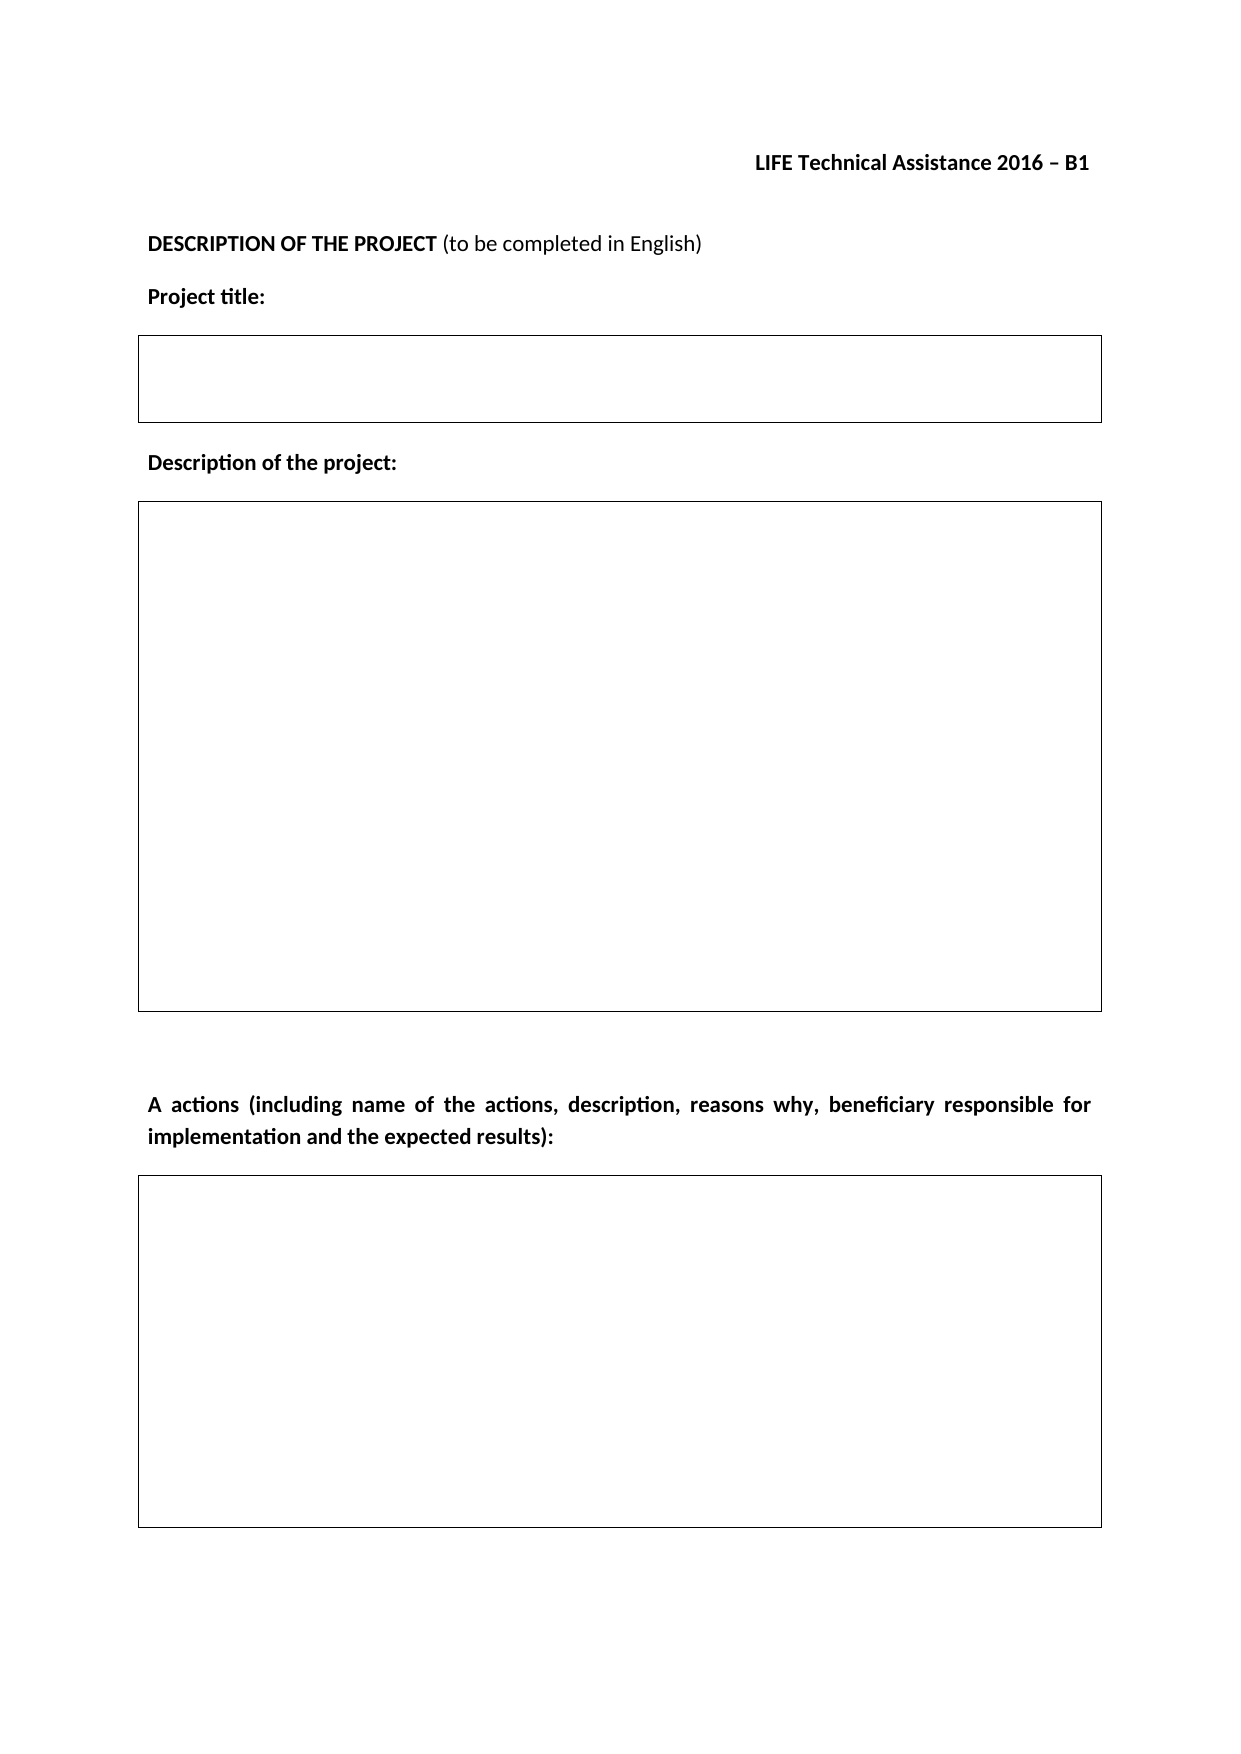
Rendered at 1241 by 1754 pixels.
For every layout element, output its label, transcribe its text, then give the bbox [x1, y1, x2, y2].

text DESCRIPTION OF THE PROJECT (to be completed in English) [148, 229, 1093, 257]
list Description of the project: [148, 448, 1093, 476]
list Project title: [148, 282, 1093, 310]
list LIFE Technical Assistance 2016 – B1 [148, 148, 1089, 176]
list A actions (including name of the actions, description, reasons why, beneficiary responsible for implementation and the expected results): [148, 1090, 1093, 1150]
